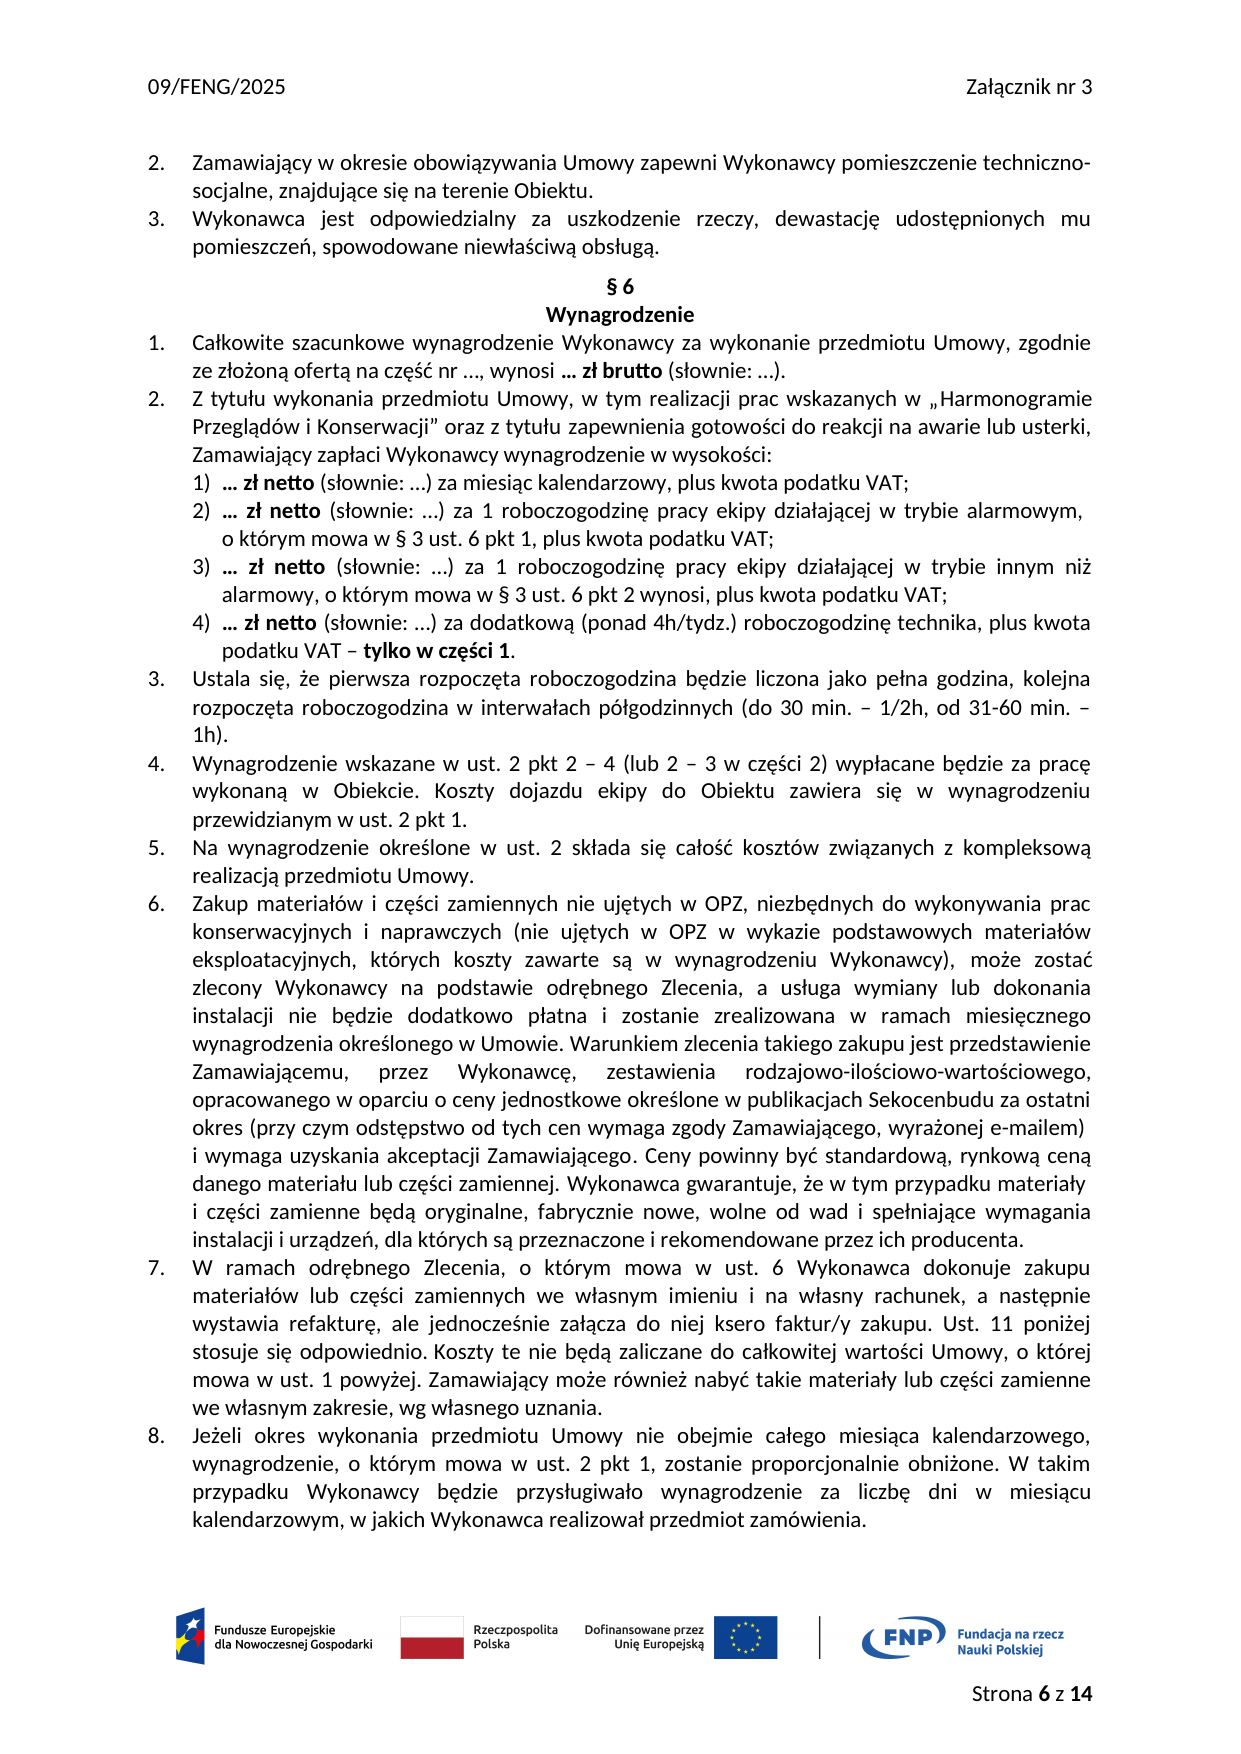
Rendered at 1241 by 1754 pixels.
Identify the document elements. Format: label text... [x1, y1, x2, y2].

list … zł netto (słownie: …) za dodatkową (ponad 4h/tydz.) roboczogodzinę technika, plus kwota podatku VAT – tylko w części 1. [192, 608, 1092, 664]
list Zakup materiałów i części zamiennych nie ujętych w OPZ, niezbędnych do wykonywania prac konserwacyjnych i naprawczych (nie ujętych w OPZ w wykazie podstawowych materiałów eksploatacyjnych, których koszty zawarte są w wynagrodzeniu Wykonawcy), może zostać zlecony Wykonawcy na podstawie odrębnego Zlecenia, a usługa wymiany lub dokonania instalacji nie będzie dodatkowo płatna i zostanie zrealizowana w ramach miesięcznego wynagrodzenia określonego w Umowie. Warunkiem zlecenia takiego zakupu jest przedstawienie Zamawiającemu, przez Wykonawcę, zestawienia rodzajowo-ilościowo-wartościowego, opracowanego w oparciu o ceny jednostkowe określone w publikacjach Sekocenbudu za ostatni okres (przy czym odstępstwo od tych cen wymaga zgody Zamawiającego, wyrażonej e-mailem) i wymaga uzyskania akceptacji Zamawiającego. Ceny powinny być standardową, rynkową ceną danego materiału lub części zamiennej. Wykonawca gwarantuje, że w tym przypadku materiały i części zamienne będą oryginalne, fabrycznie nowe, wolne od wad i spełniające wymagania instalacji i urządzeń, dla których są przeznaczone i rekomendowane przez ich producenta. [148, 889, 1092, 1253]
picture [162, 1593, 1078, 1679]
list Z tytułu wykonania przedmiotu Umowy, w tym realizacji prac wskazanych w „Harmonogramie Przeglądów i Konserwacji” oraz z tytułu zapewnienia gotowości do reakcji na awarie lub usterki, Zamawiający zapłaci Wykonawcy wynagrodzenie w wysokości: [148, 384, 1092, 468]
list Wynagrodzenie wskazane w ust. 2 pkt 2 – 4 (lub 2 – 3 w części 2) wypłacane będzie za pracę wykonaną w Obiekcie. Koszty dojazdu ekipy do Obiektu zawiera się w wynagrodzeniu przewidzianym w ust. 2 pkt 1. [148, 749, 1092, 833]
text Wynagrodzenie [148, 300, 1092, 328]
list Całkowite szacunkowe wynagrodzenie Wykonawcy za wykonanie przedmiotu Umowy, zgodnie ze złożoną ofertą na część nr …, wynosi … zł brutto (słownie: …). [148, 328, 1092, 384]
text § 6 [148, 272, 1092, 300]
list Ustala się, że pierwsza rozpoczęta roboczogodzina będzie liczona jako pełna godzina, kolejna rozpoczęta roboczogodzina w interwałach półgodzinnych (do 30 min. – 1/2h, od 31-60 min. – 1h). [148, 664, 1092, 749]
list Zamawiający w okresie obowiązywania Umowy zapewni Wykonawcy pomieszczenie techniczno-socjalne, znajdujące się na terenie Obiektu. [148, 148, 1092, 204]
list … zł netto (słownie: …) za miesiąc kalendarzowy, plus kwota podatku VAT; [192, 468, 1092, 496]
list … zł netto (słownie: …) za 1 roboczogodzinę pracy ekipy działającej w trybie innym niż alarmowy, o którym mowa w § 3 ust. 6 pkt 2 wynosi, plus kwota podatku VAT; [192, 552, 1092, 608]
list Wykonawca jest odpowiedzialny za uszkodzenie rzeczy, dewastację udostępnionych mu pomieszczeń, spowodowane niewłaściwą obsługą. [148, 204, 1092, 260]
list W ramach odrębnego Zlecenia, o którym mowa w ust. 6 Wykonawca dokonuje zakupu materiałów lub części zamiennych we własnym imieniu i na własny rachunek, a następnie wystawia refakturę, ale jednocześnie załącza do niej ksero faktur/y zakupu. Ust. 11 poniżej stosuje się odpowiednio. Koszty te nie będą zaliczane do całkowitej wartości Umowy, o której mowa w ust. 1 powyżej. Zamawiający może również nabyć takie materiały lub części zamienne we własnym zakresie, wg własnego uznania. [148, 1253, 1092, 1421]
list Jeżeli okres wykonania przedmiotu Umowy nie obejmie całego miesiąca kalendarzowego, wynagrodzenie, o którym mowa w ust. 2 pkt 1, zostanie proporcjonalnie obniżone. W takim przypadku Wykonawcy będzie przysługiwało wynagrodzenie za liczbę dni w miesiącu kalendarzowym, w jakich Wykonawca realizował przedmiot zamówienia. [148, 1421, 1092, 1533]
list Na wynagrodzenie określone w ust. 2 składa się całość kosztów związanych z kompleksową realizacją przedmiotu Umowy. [148, 833, 1092, 889]
list … zł netto (słownie: …) za 1 roboczogodzinę pracy ekipy działającej w trybie alarmowym, o którym mowa w § 3 ust. 6 pkt 1, plus kwota podatku VAT; [192, 496, 1092, 552]
